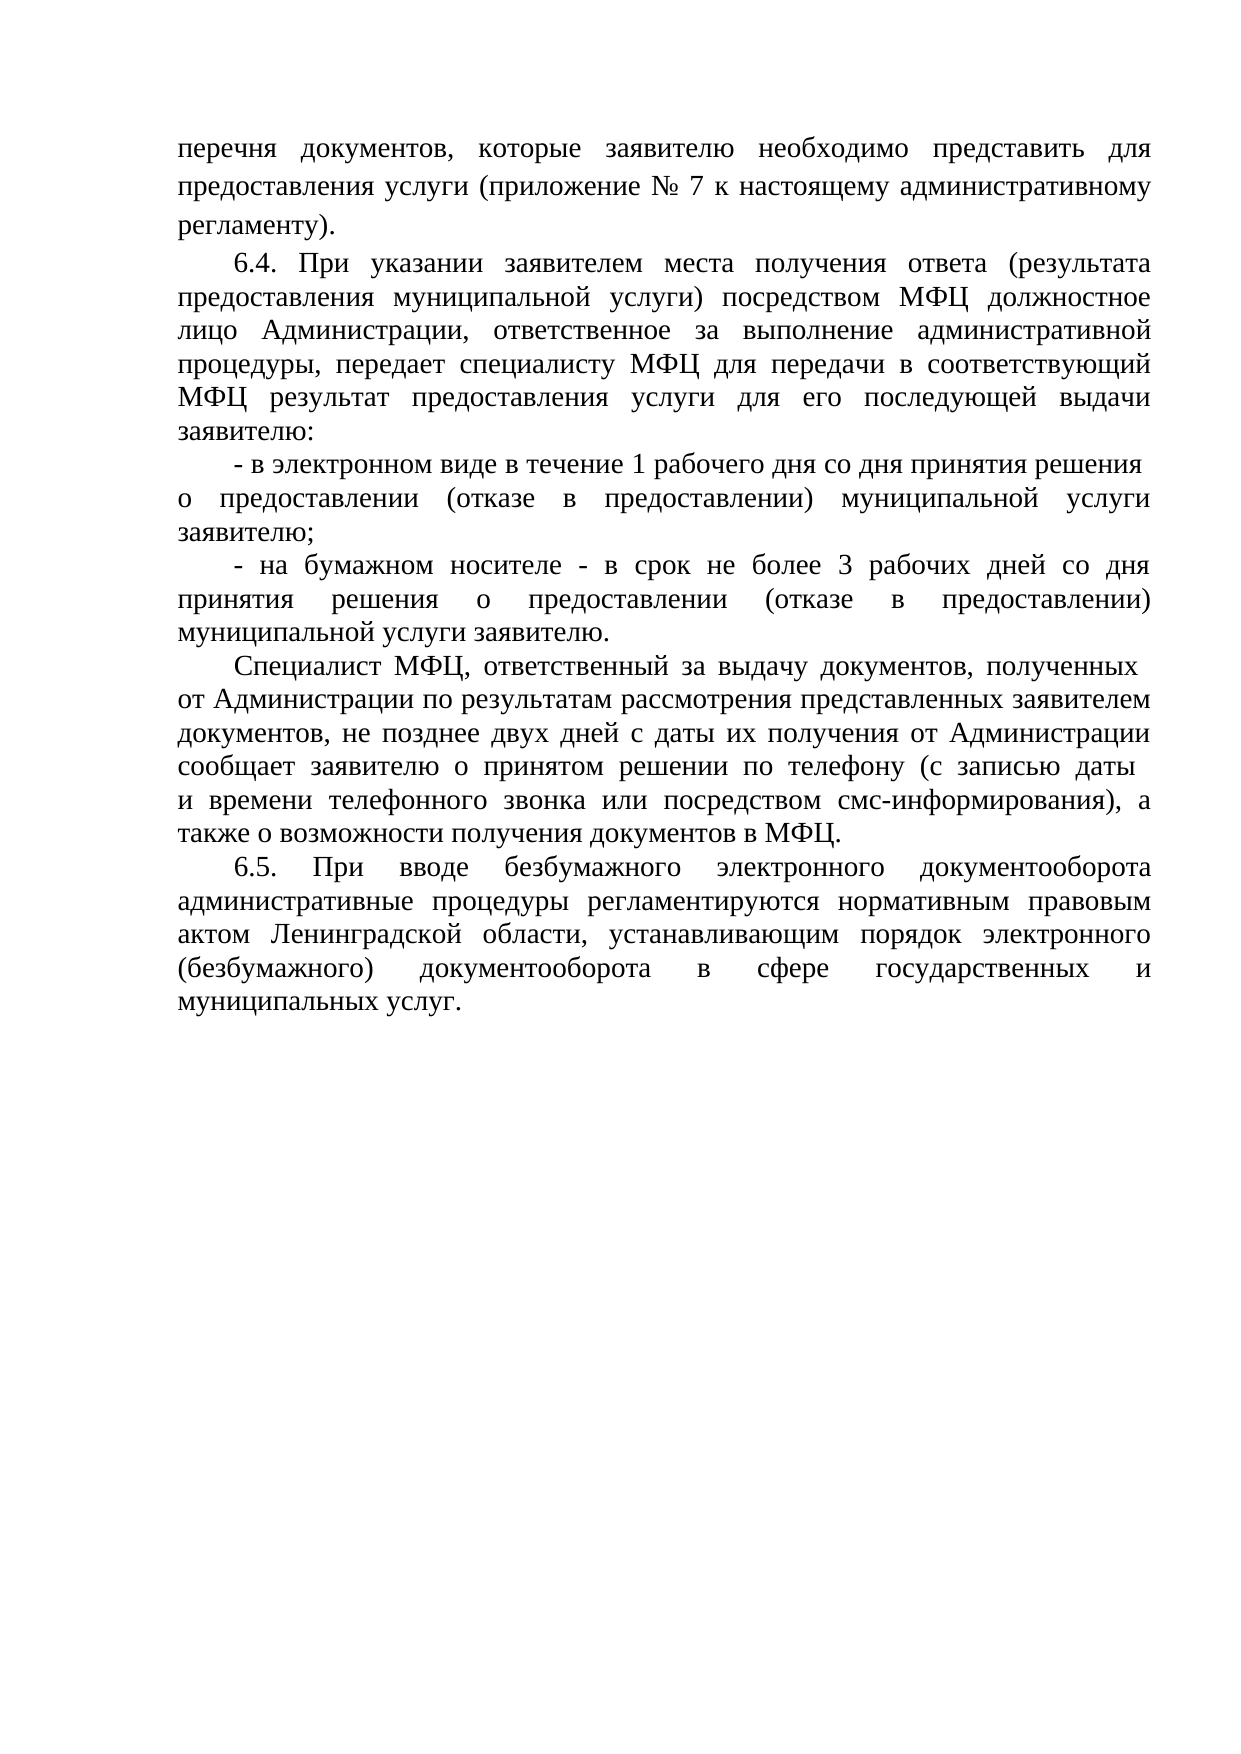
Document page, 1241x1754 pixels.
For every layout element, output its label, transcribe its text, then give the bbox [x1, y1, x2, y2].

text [177, 130, 1152, 240]
text - на бумажном носителе - в срок не более 3 рабочих дней со дня принятия решения о предоставлении (отказе в предоставлении) муниципальной услуги заявителю. [177, 547, 1152, 648]
text 6.4. При указании заявителем места получения ответа (результата предоставления муниципальной услуги) посредством МФЦ должностное лицо Администрации, ответственное за выполнение административной процедуры, передает специалисту МФЦ для передачи в соответствующий МФЦ результат предоставления услуги для его последующей выдачи заявителю: [177, 245, 1152, 447]
text 6.5. При вводе безбумажного электронного документооборота административные процедуры регламентируются нормативным правовым актом Ленинградской области, устанавливающим порядок электронного (безбумажного) документооборота в сфере государственных и муниципальных услуг. [177, 849, 1152, 1017]
text - в электронном виде в течение 1 рабочего дня со дня принятия решения о предоставлении (отказе в предоставлении) муниципальной услуги заявителю; [177, 447, 1152, 547]
text Специалист МФЦ, ответственный за выдачу документов, полученных от Администрации по результатам рассмотрения представленных заявителем документов, не позднее двух дней с даты их получения от Администрации сообщает заявителю о принятом решении по телефону (с записью даты и времени телефонного звонка или посредством смс-информирования), а также о возможности получения документов в МФЦ. [177, 648, 1152, 849]
